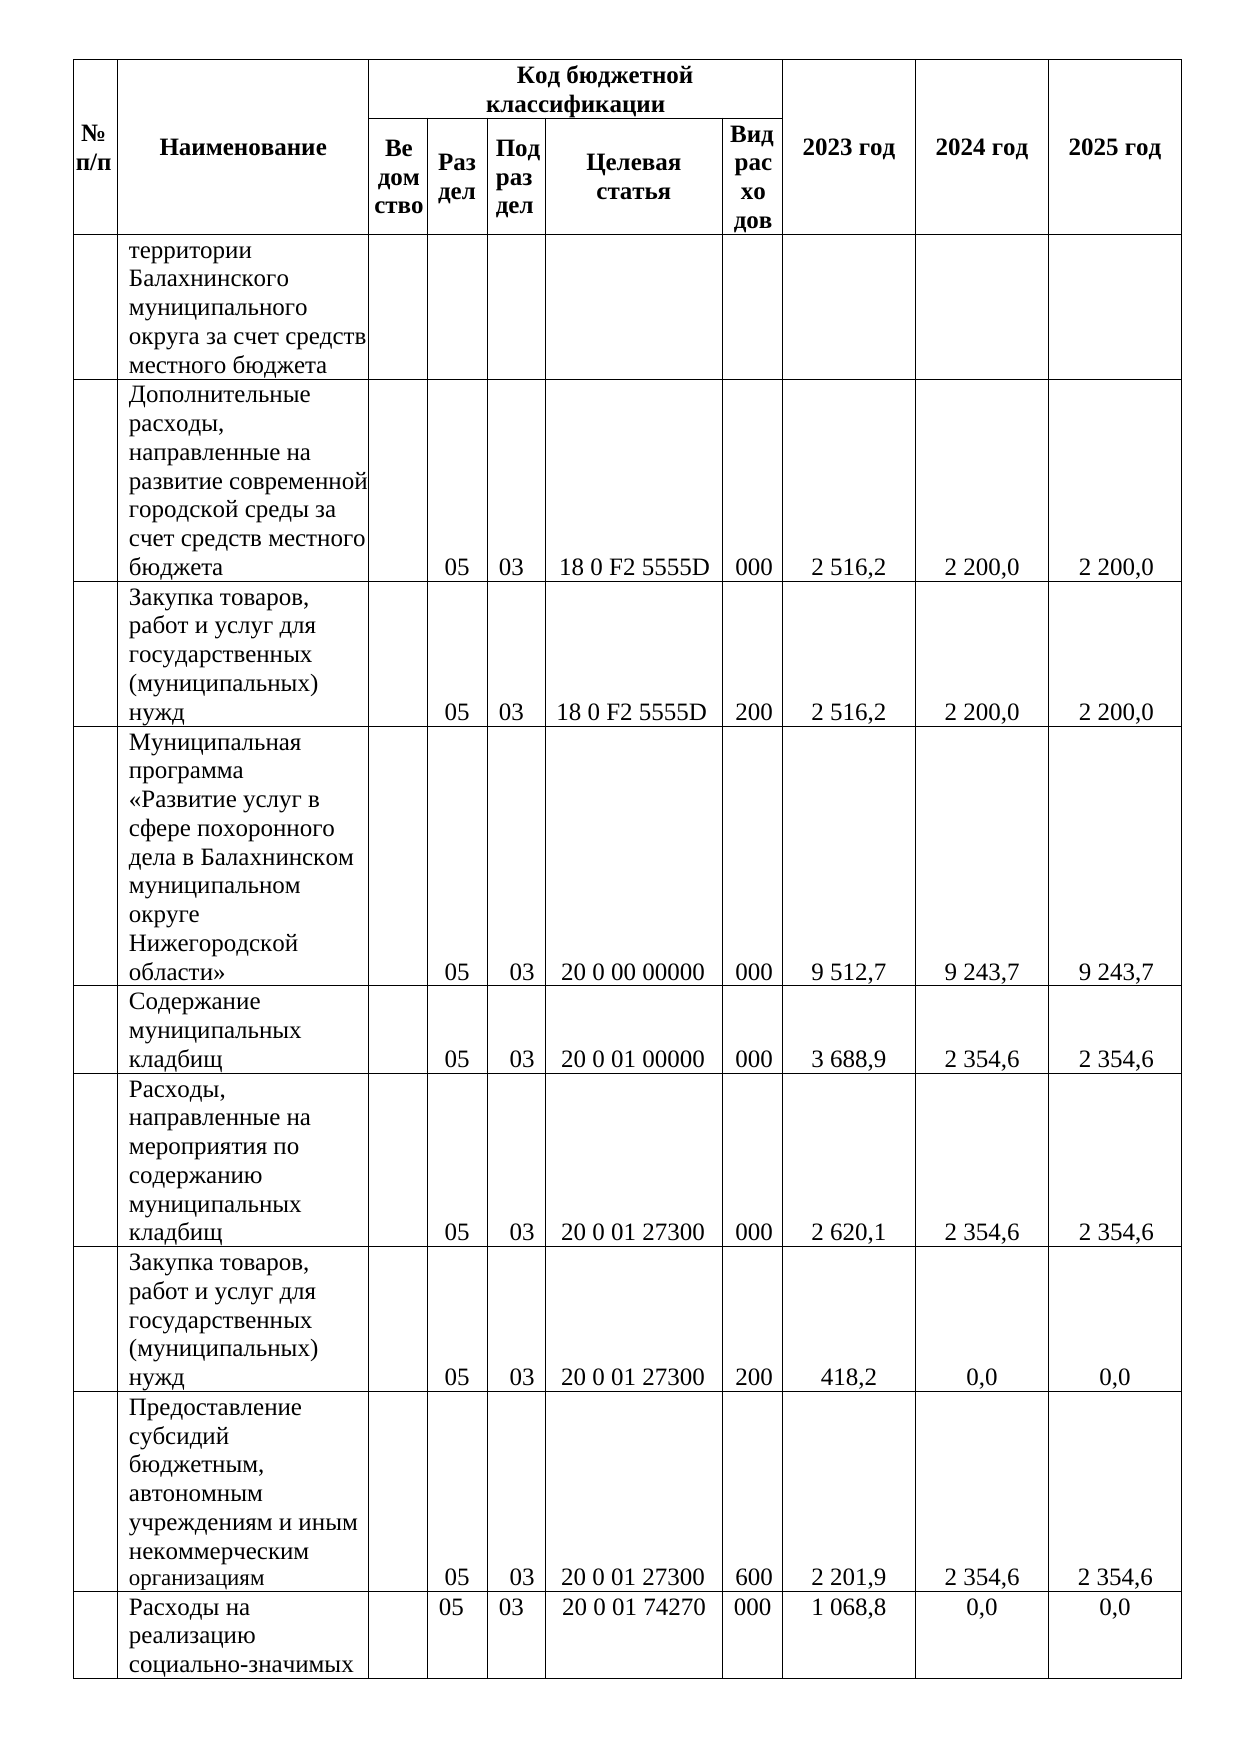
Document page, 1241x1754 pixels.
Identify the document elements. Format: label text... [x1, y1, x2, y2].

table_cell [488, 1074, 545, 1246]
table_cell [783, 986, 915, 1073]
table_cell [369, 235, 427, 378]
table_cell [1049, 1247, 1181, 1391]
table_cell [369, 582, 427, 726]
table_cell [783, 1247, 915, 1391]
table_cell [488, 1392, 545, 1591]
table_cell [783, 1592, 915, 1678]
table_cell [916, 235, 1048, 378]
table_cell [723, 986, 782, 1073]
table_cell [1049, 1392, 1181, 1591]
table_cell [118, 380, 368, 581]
table_header 2023 год [783, 60, 915, 234]
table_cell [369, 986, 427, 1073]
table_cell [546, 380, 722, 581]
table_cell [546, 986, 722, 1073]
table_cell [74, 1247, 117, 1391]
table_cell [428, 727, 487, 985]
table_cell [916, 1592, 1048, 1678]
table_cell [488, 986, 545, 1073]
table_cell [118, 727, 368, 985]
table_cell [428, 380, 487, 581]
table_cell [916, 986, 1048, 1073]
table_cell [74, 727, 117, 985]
table_header № п/п [74, 60, 117, 234]
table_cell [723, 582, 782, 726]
table_header Код бюджетной классификации [369, 60, 782, 118]
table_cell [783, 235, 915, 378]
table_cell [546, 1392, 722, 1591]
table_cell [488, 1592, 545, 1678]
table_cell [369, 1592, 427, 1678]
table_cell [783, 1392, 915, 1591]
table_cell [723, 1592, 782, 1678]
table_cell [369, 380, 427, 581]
table_cell Вид рас хо дов [723, 119, 782, 234]
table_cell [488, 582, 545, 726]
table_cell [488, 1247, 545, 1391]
table_header Наименование [118, 60, 368, 234]
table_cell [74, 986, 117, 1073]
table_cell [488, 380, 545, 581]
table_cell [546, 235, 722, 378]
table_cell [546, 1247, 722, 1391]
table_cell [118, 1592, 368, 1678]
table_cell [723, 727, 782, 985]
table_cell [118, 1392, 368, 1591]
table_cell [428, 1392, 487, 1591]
table_cell Под раз дел [488, 119, 545, 234]
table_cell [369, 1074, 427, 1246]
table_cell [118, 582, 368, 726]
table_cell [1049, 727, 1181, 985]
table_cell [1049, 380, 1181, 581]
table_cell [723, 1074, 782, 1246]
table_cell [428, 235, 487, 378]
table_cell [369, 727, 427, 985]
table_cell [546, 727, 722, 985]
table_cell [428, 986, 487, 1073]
table_cell Целевая статья [546, 119, 722, 234]
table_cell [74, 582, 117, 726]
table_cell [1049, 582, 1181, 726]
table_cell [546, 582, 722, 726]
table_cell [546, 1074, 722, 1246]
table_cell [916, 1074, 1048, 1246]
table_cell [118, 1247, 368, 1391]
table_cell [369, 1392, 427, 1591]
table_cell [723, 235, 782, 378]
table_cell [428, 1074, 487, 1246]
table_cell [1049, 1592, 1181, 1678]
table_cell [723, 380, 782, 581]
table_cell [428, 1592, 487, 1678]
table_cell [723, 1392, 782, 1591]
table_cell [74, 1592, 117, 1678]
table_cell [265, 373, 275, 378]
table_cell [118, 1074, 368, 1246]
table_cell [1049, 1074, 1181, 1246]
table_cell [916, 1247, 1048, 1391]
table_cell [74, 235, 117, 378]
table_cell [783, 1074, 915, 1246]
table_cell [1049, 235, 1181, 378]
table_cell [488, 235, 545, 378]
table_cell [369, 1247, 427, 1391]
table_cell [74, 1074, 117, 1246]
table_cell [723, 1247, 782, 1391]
table_header 2025 год [1049, 60, 1181, 234]
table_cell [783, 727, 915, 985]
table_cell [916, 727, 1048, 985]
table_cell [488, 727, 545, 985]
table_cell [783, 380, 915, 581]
table_cell Раз дел [428, 119, 487, 234]
table_header 2024 год [916, 60, 1048, 234]
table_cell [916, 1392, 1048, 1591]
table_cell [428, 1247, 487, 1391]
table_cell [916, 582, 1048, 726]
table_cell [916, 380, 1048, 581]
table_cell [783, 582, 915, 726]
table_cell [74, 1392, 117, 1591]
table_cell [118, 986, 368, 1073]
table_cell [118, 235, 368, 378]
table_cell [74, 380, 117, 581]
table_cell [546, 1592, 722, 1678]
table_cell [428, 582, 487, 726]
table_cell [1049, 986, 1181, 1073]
table_cell Ве дом ство [369, 119, 427, 234]
